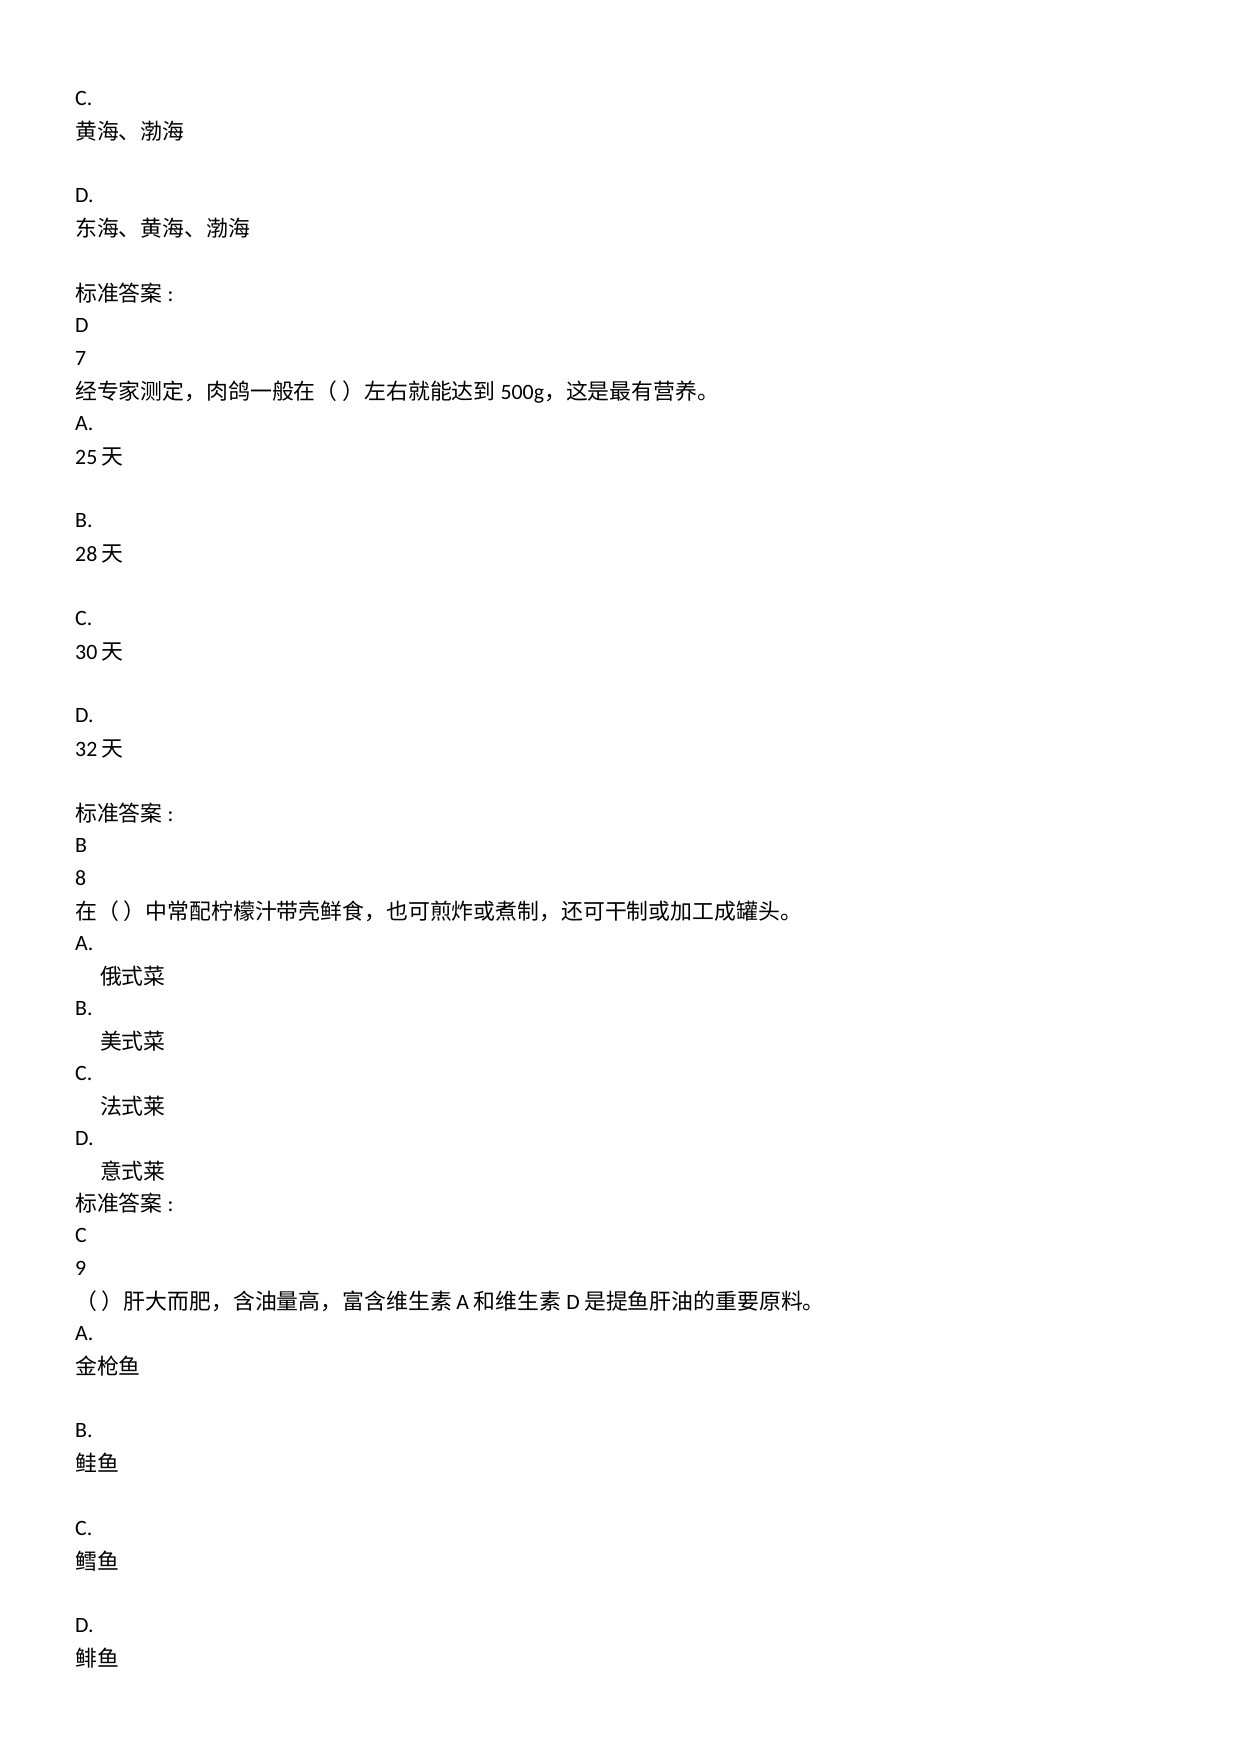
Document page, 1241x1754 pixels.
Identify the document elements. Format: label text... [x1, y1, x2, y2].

text 东海、黄海、渤海 [75, 211, 1165, 243]
text C. [75, 1511, 1165, 1543]
text D. [75, 1121, 1165, 1153]
text 意式莱 [75, 1153, 1165, 1186]
text （ ）肝大而肥，含油量高，富含维生素A 和维生素 D是提鱼肝油的重要原料。 [75, 1283, 1165, 1316]
text B. [75, 503, 1165, 536]
text 经专家测定，肉鸽一般在（ ）左右就能达到 500g，这是最有营养。 [75, 373, 1165, 406]
text 金枪鱼 [75, 1348, 1165, 1381]
text A. [75, 406, 1165, 438]
text 9 [75, 1251, 1165, 1283]
text B. [75, 991, 1165, 1023]
text B [75, 828, 1165, 861]
text 美式菜 [75, 1023, 1165, 1056]
text 在（ ）中常配柠檬汁带壳鲜食，也可煎炸或煮制，还可干制或加工成罐头。 [75, 893, 1165, 926]
text 黄海、渤海 [75, 113, 1165, 146]
text 鲱鱼 [75, 1641, 1165, 1673]
text C. [75, 601, 1165, 633]
text 标准答案 : [75, 796, 1165, 828]
text B. [75, 1413, 1165, 1446]
text 俄式菜 [75, 958, 1165, 991]
text C. [75, 1056, 1165, 1088]
text 标准答案 : [75, 1186, 1165, 1218]
text D. [75, 178, 1165, 211]
text 法式莱 [75, 1088, 1165, 1121]
text 28天 [75, 536, 1165, 568]
text 鲑鱼 [75, 1446, 1165, 1478]
text C. [75, 81, 1165, 113]
text D [75, 308, 1165, 341]
text 30天 [75, 633, 1165, 666]
text C [75, 1218, 1165, 1251]
text 32天 [75, 731, 1165, 763]
text 7 [75, 341, 1165, 373]
text A. [75, 926, 1165, 958]
text 鳕鱼 [75, 1543, 1165, 1576]
text 标准答案 : [75, 276, 1165, 308]
text A. [75, 1316, 1165, 1348]
text D. [75, 698, 1165, 731]
text 25天 [75, 438, 1165, 471]
text D. [75, 1608, 1165, 1641]
text 8 [75, 861, 1165, 893]
